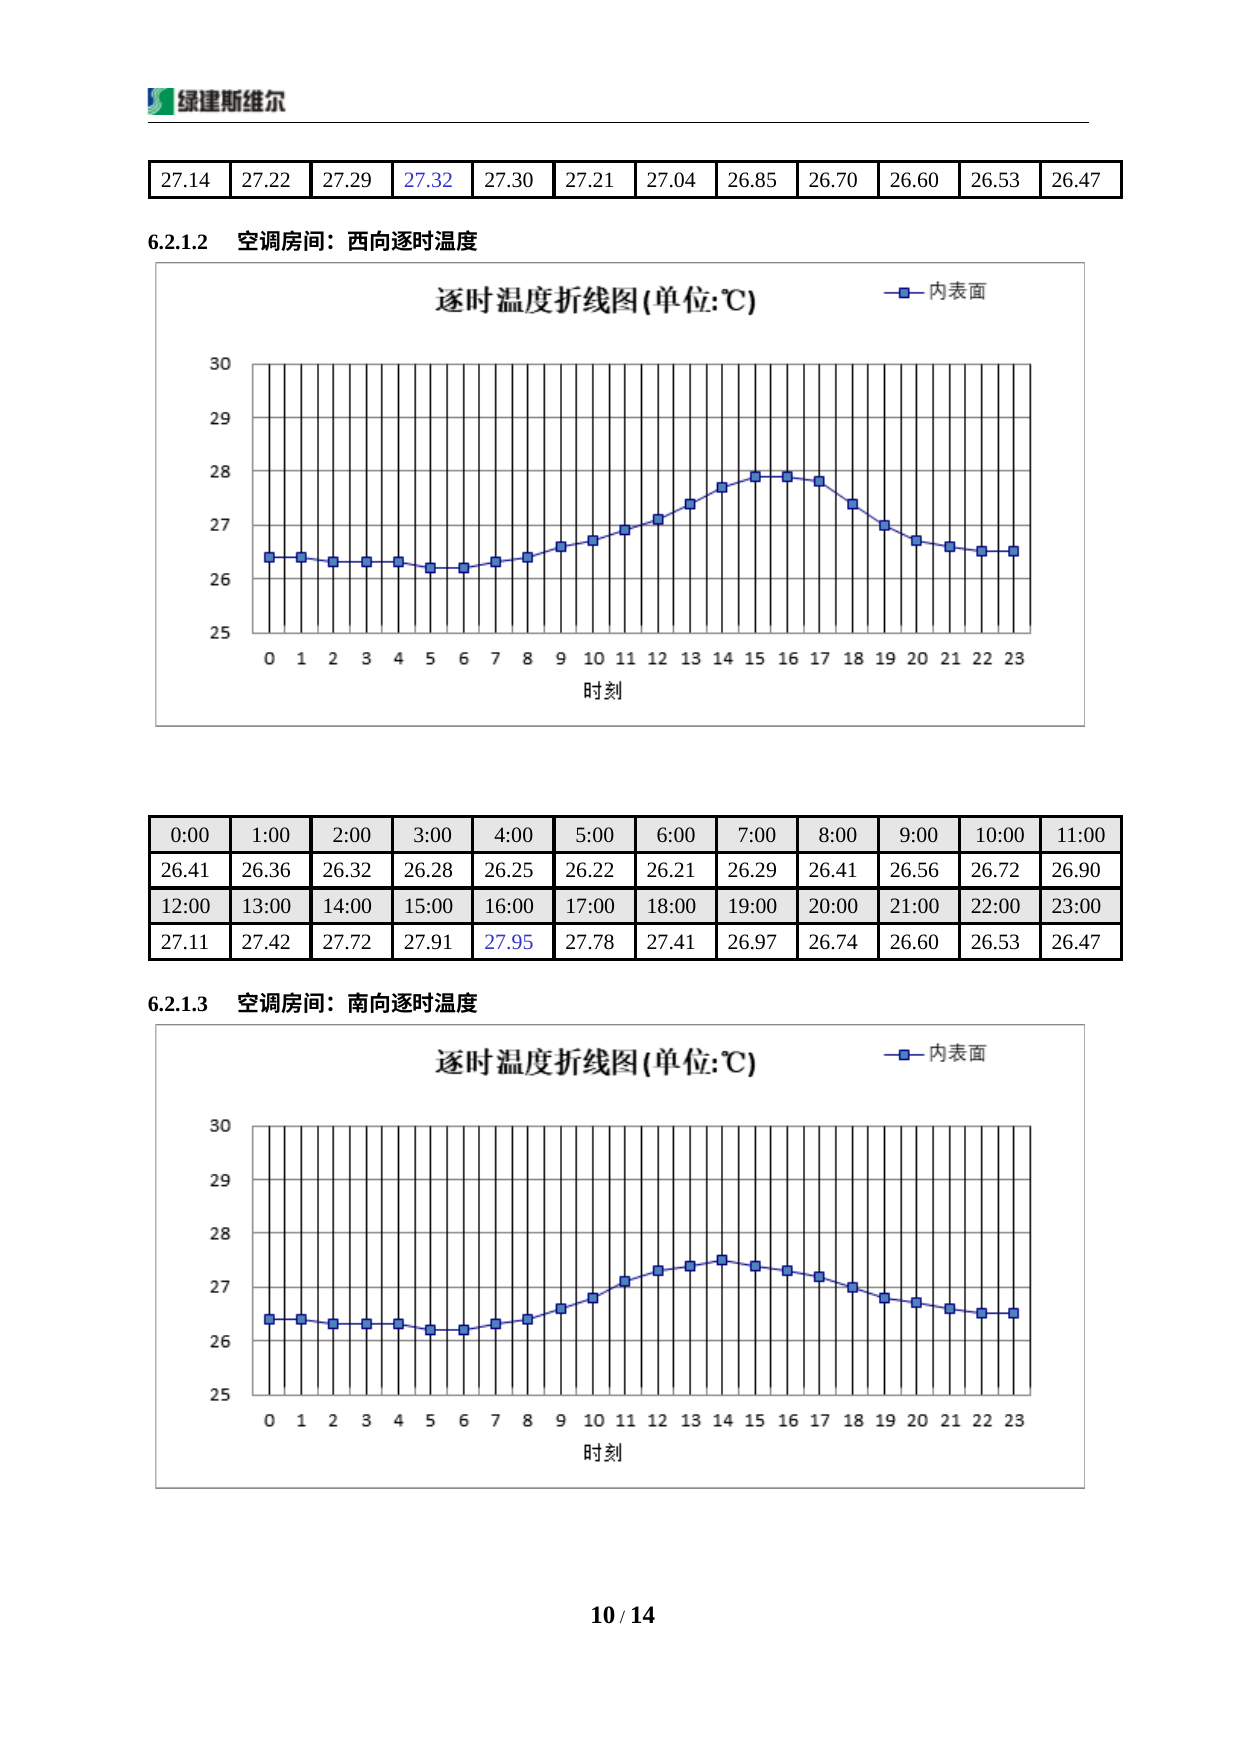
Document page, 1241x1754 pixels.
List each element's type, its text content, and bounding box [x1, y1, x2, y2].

table_cell 14:00 [313, 890, 391, 922]
table_header 3:00 [394, 818, 471, 851]
table_cell 26.36 [232, 854, 309, 886]
picture [155, 262, 1085, 727]
picture [147, 88, 289, 115]
table_cell 26.41 [799, 854, 877, 886]
table_cell 27.11 [151, 925, 229, 958]
table_cell 15:00 [394, 890, 471, 922]
subtitle 空调房间：南向逐时温度 [148, 986, 1092, 1018]
table_cell 26.29 [718, 854, 796, 886]
table_cell 27.29 [313, 163, 391, 196]
table_header 6:00 [637, 818, 715, 851]
table_cell 27.72 [313, 925, 391, 958]
table_cell 27.95 [474, 925, 552, 958]
table_cell 26.60 [880, 925, 958, 958]
table_cell 26.22 [556, 854, 634, 886]
table_header 4:00 [474, 818, 552, 851]
table_cell 13:00 [232, 890, 309, 922]
table_cell 27.14 [151, 163, 229, 196]
table_header 9:00 [880, 818, 958, 851]
table_cell 26.53 [961, 925, 1039, 958]
table_cell 26.25 [474, 854, 552, 886]
table_cell 21:00 [880, 890, 958, 922]
table_header 11:00 [1042, 818, 1120, 851]
table_cell 27.91 [394, 925, 471, 958]
subtitle 空调房间：西向逐时温度 [148, 224, 1092, 256]
table_cell 23:00 [1042, 890, 1120, 922]
table_cell 12:00 [151, 890, 229, 922]
table_cell 26.41 [151, 854, 229, 886]
table_cell 26.72 [961, 854, 1039, 886]
table_cell 27.42 [232, 925, 309, 958]
table_cell 26.70 [799, 163, 877, 196]
table_cell 27.22 [232, 163, 309, 196]
table_cell 20:00 [799, 890, 877, 922]
table_cell 22:00 [961, 890, 1039, 922]
table_cell 27.21 [556, 163, 634, 196]
table_cell 26.56 [880, 854, 958, 886]
table_cell 27.78 [556, 925, 634, 958]
table_header 2:00 [313, 818, 391, 851]
table_cell 26.85 [718, 163, 796, 196]
picture [155, 1024, 1085, 1489]
table_cell 26.47 [1042, 163, 1120, 196]
table_cell 27.41 [637, 925, 715, 958]
table_cell 17:00 [556, 890, 634, 922]
table_cell 18:00 [637, 890, 715, 922]
table_cell 26.28 [394, 854, 471, 886]
table_cell 27.04 [637, 163, 715, 196]
table_cell 27.32 [394, 163, 471, 196]
table_cell 26.97 [718, 925, 796, 958]
table_header 8:00 [799, 818, 877, 851]
table_cell 26.21 [637, 854, 715, 886]
table_header 7:00 [718, 818, 796, 851]
table_header 5:00 [556, 818, 634, 851]
table_header 0:00 [151, 818, 229, 851]
table_cell 26.90 [1042, 854, 1120, 886]
table_cell 27.30 [474, 163, 552, 196]
table_cell 16:00 [474, 890, 552, 922]
table_header 10:00 [961, 818, 1039, 851]
table_cell 26.53 [961, 163, 1039, 196]
table_header 1:00 [232, 818, 309, 851]
table_cell 26.32 [313, 854, 391, 886]
table_cell 26.47 [1042, 925, 1120, 958]
table_cell 26.74 [799, 925, 877, 958]
table_cell 26.60 [880, 163, 958, 196]
table_cell 19:00 [718, 890, 796, 922]
